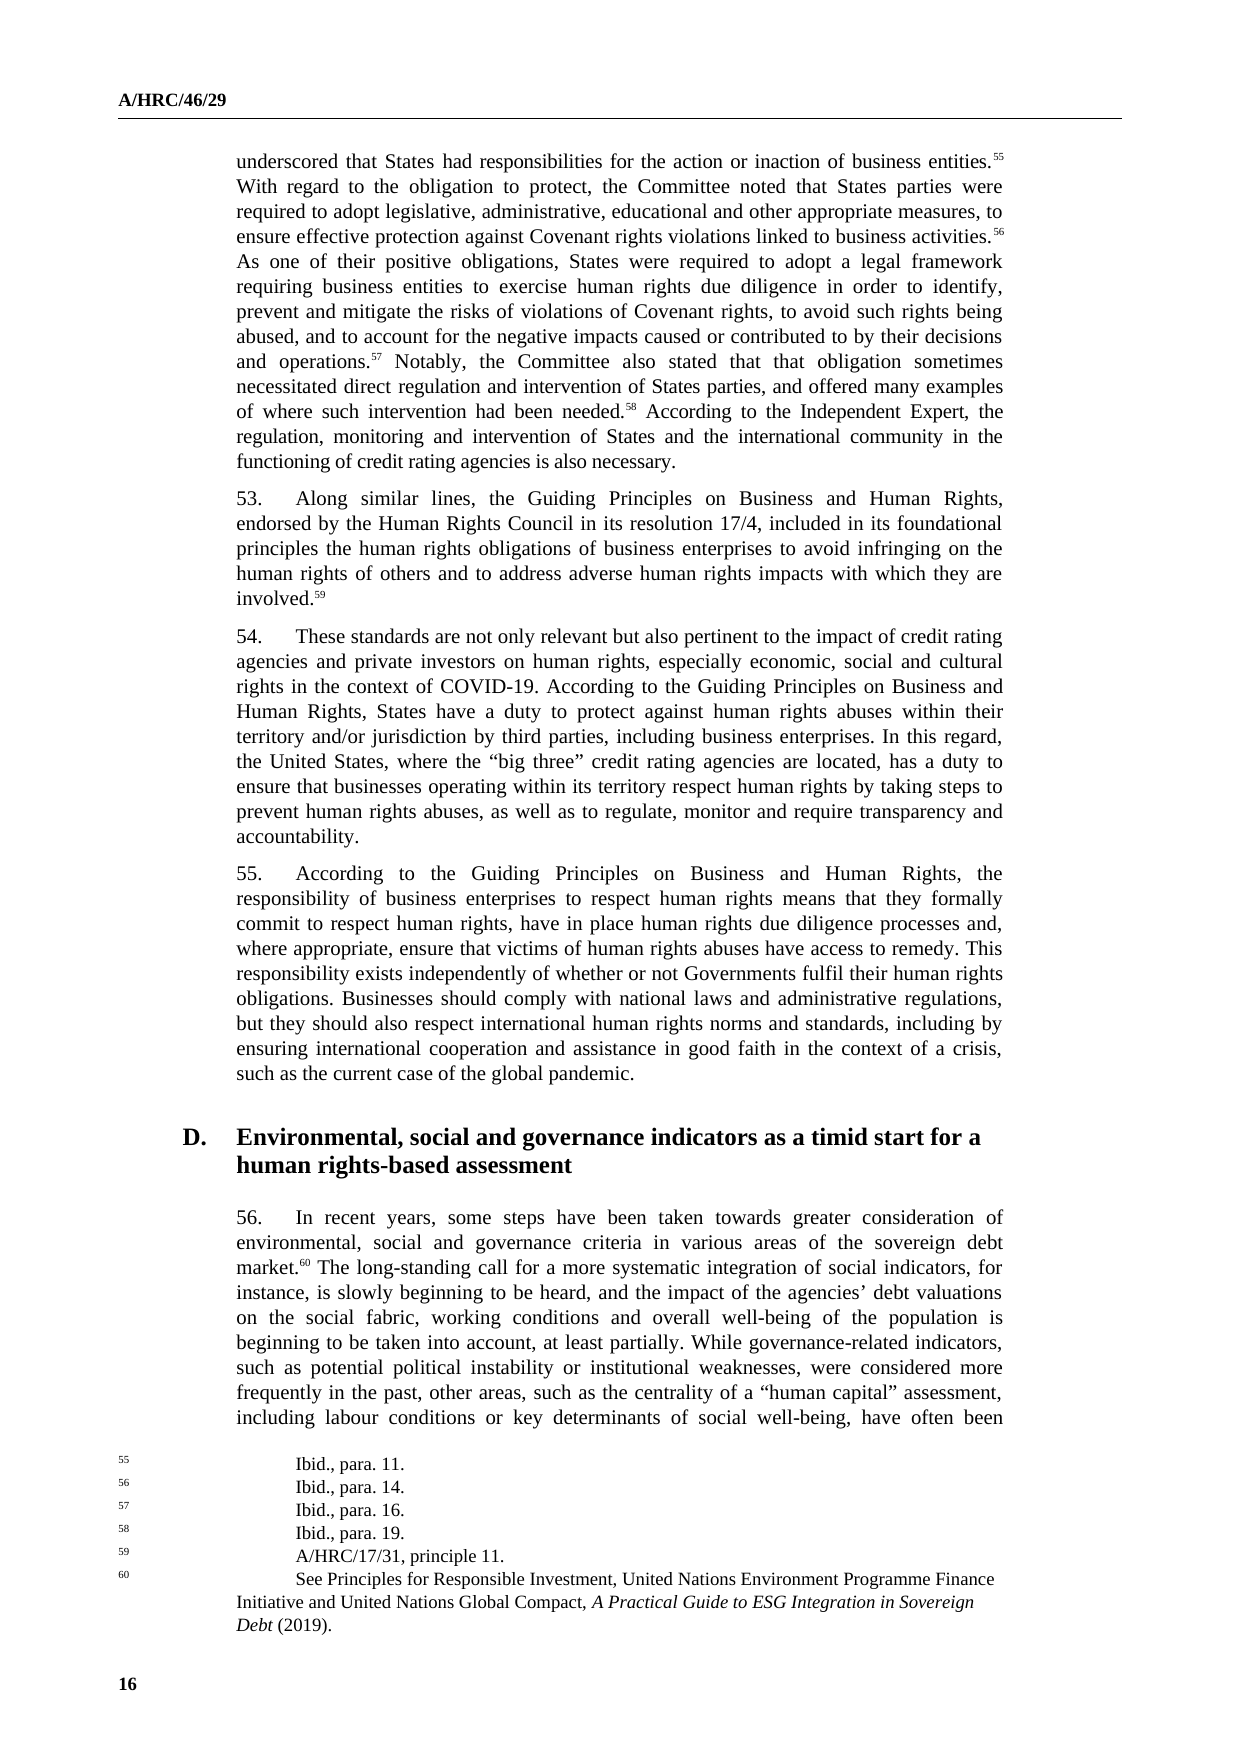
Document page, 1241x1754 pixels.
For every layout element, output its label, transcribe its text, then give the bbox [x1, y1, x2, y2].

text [236, 1204, 1004, 1429]
text 55. According to the Guiding Principles on Business and Human Rights, the responsibility of business enterprises to respect human rights means that they formally commit to respect human rights, have in place human rights due diligence processes and, where appropriate, ensure that victims of human rights abuses have access to remedy. This responsibility exists independently of whether or not Governments fulfil their human rights obligations. Businesses should comply with national laws and administrative regulations, but they should also respect international human rights norms and standards, including by ensuring international cooperation and assistance in good faith in the context of a crisis, such as the current case of the global pandemic. [236, 860, 1004, 1085]
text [236, 148, 1004, 473]
text 53. Along similar lines, the Guiding Principles on Business and Human Rights, endorsed by the Human Rights Council in its resolution 17/4, included in its foundational principles the human rights obligations of business enterprises to avoid infringing on the human rights of others and to address adverse human rights impacts with which they are involved. [236, 485, 1004, 610]
text 54. These standards are not only relevant but also pertinent to the impact of credit rating agencies and private investors on human rights, especially economic, social and cultural rights in the context of COVID-19. According to the Guiding Principles on Business and Human Rights, States have a duty to protect against human rights abuses within their territory and/or jurisdiction by third parties, including business enterprises. In this regard, the United States, where the “big three” credit rating agencies are located, has a duty to ensure that businesses operating within its territory respect human rights by taking steps to prevent human rights abuses, as well as to regulate, monitor and require transparency and accountability. [236, 623, 1004, 848]
text D. Environmental, social and governance indicators as a timid start for a human rights-based assessment [118, 1123, 1004, 1179]
